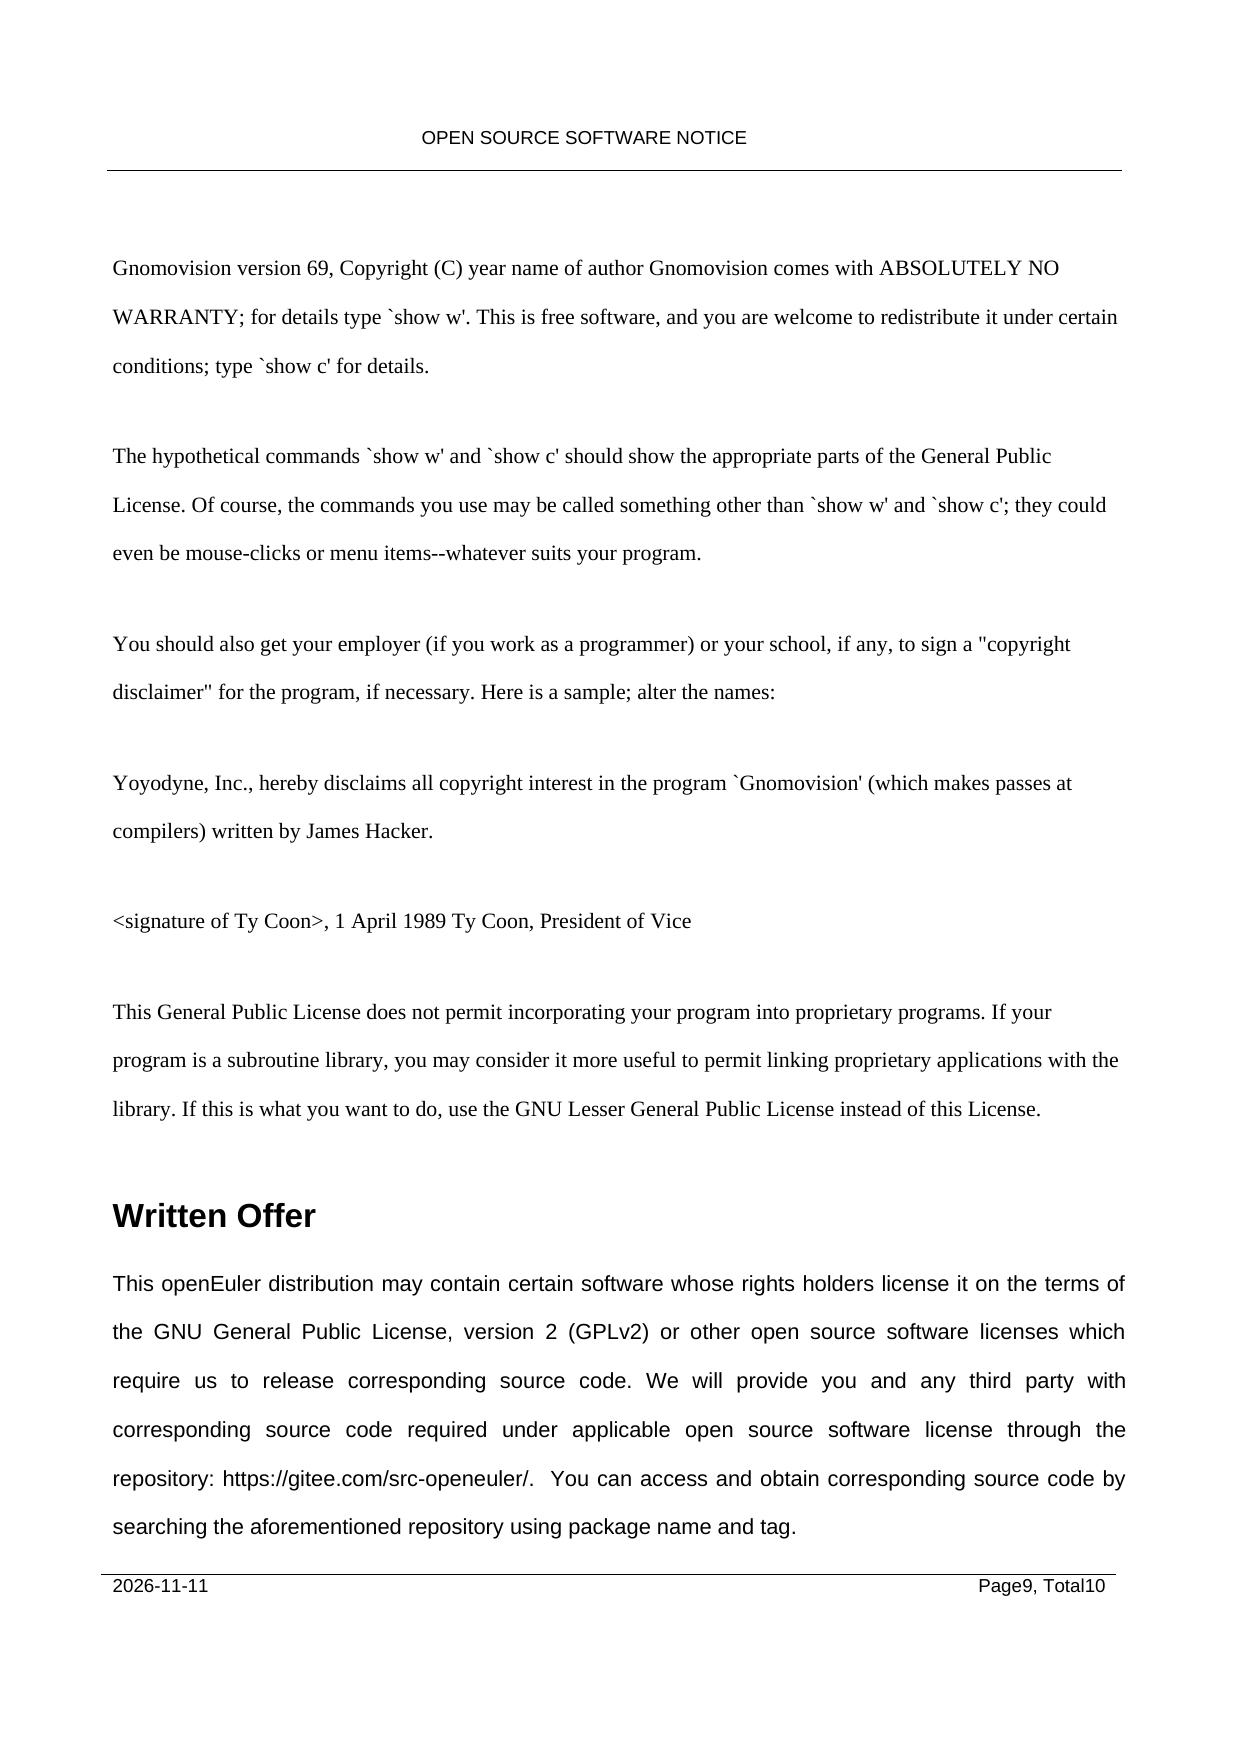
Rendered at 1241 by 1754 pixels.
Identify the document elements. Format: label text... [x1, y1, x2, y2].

text This openEuler distribution may contain certain software whose rights holders license it on the terms of the GNU General Public License, version 2 (GPLv2) or other open source software licenses which require us to release corresponding source code. We will provide you and any third party with corresponding source code required under applicable open source software license through the repository: https://gitee.com/src-openeuler/. You can access and obtain corresponding source code by searching the aforementioned repository using package name and tag. [112, 1267, 1128, 1543]
text This General Public License does not permit incorporating your program into proprietary programs. If your program is a subroutine library, you may consider it more useful to permit linking proprietary applications with the library. If this is what you want to do, use the GNU Lesser General Public License instead of this License. [112, 995, 1128, 1125]
text <signature of Ty Coon>, 1 April 1989 Ty Coon, President of Vice [112, 905, 1128, 937]
text Written Offer [112, 1183, 1128, 1248]
text The hypothetical commands `show w' and `show c' should show the appropriate parts of the General Public License. Of course, the commands you use may be called something other than `show w' and `show c'; they could even be mouse-clicks or menu items--whatever suits your program. [112, 439, 1128, 569]
text Gnomovision version 69, Copyright (C) year name of author Gnomovision comes with ABSOLUTELY NO WARRANTY; for details type `show w'. This is free software, and you are welcome to redistribute it under certain conditions; type `show c' for details. [112, 251, 1128, 381]
text You should also get your employer (if you work as a programmer) or your school, if any, to sign a "copyright disclaimer" for the program, if necessary. Here is a sample; alter the names: [112, 627, 1128, 708]
text Yoyodyne, Inc., hereby disclaims all copyright interest in the program `Gnomovision' (which makes passes at compilers) written by James Hacker. [112, 766, 1128, 847]
